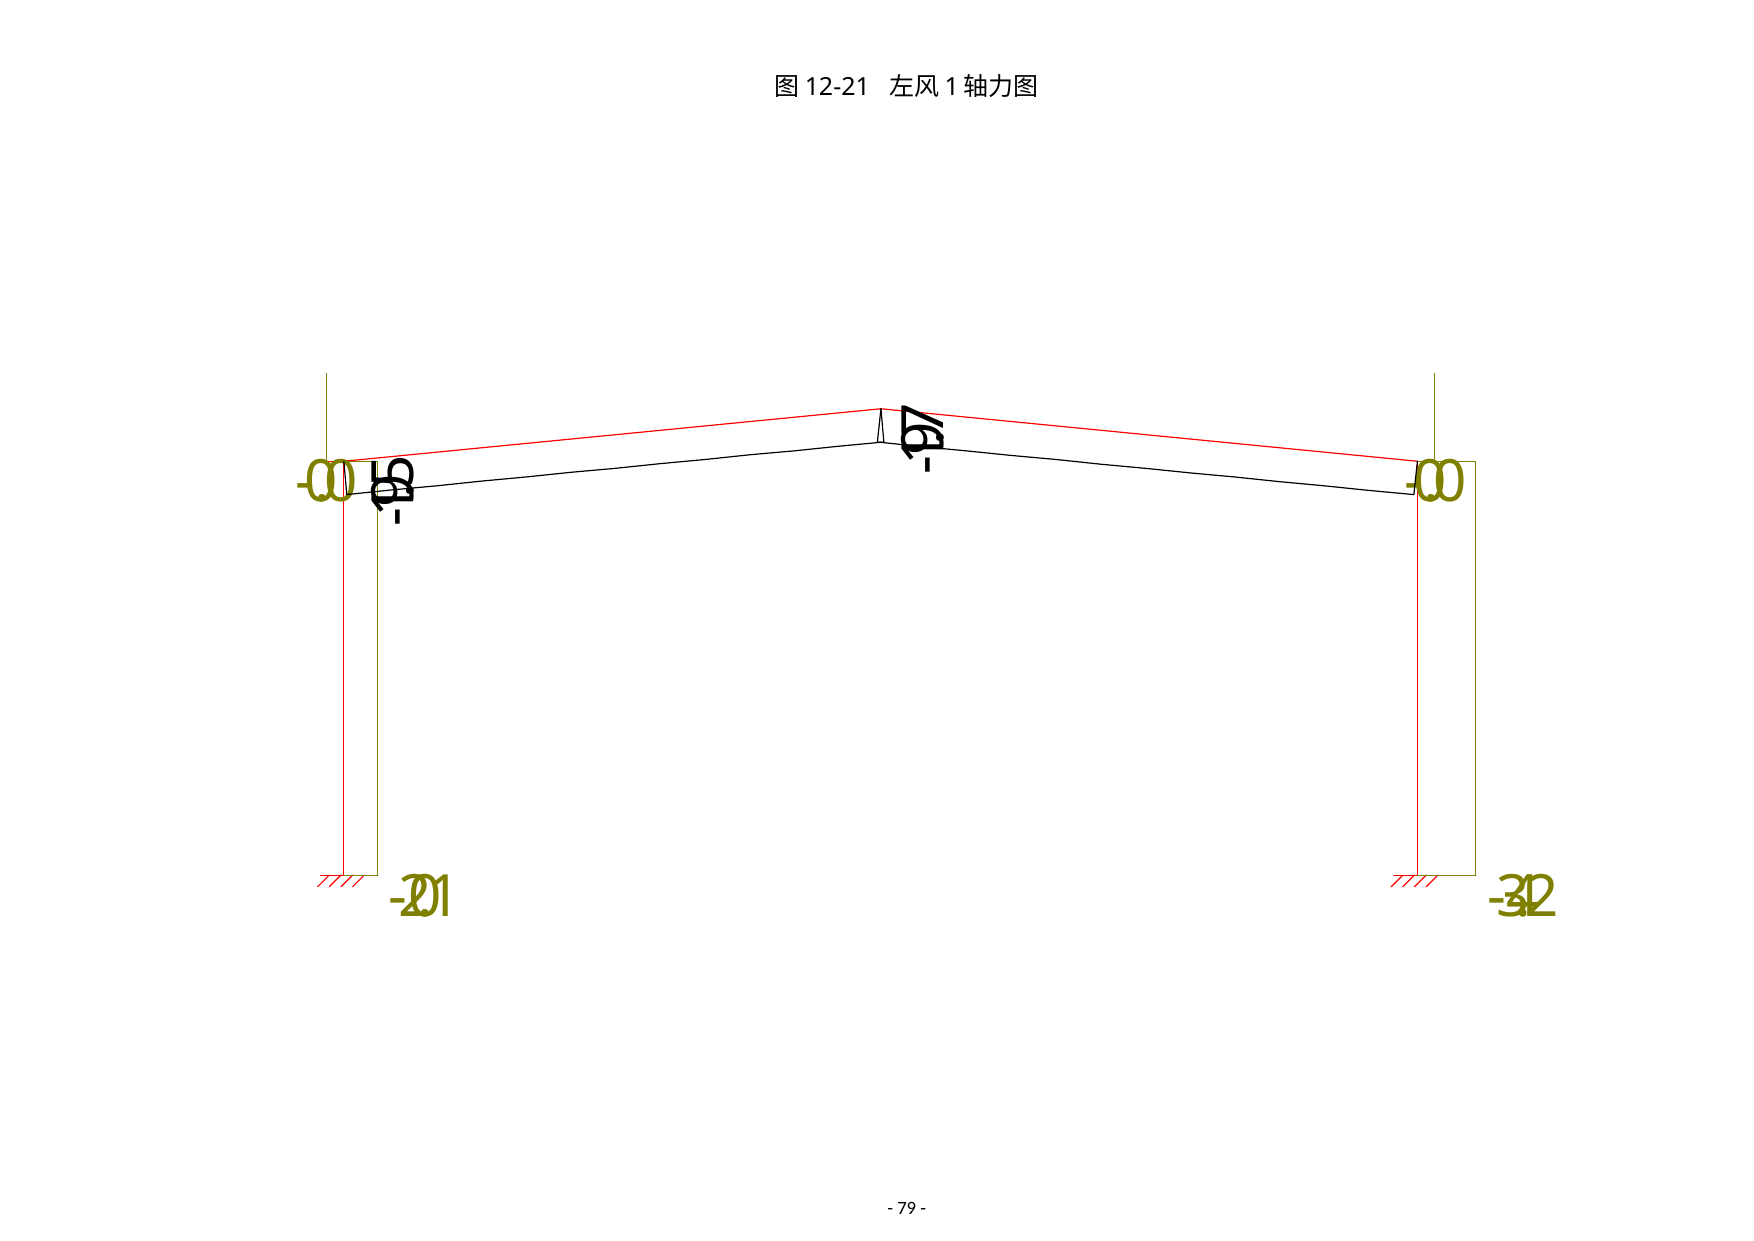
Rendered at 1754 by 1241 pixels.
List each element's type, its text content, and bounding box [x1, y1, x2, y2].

text 图12-21 左风1轴力图 [148, 61, 1665, 108]
